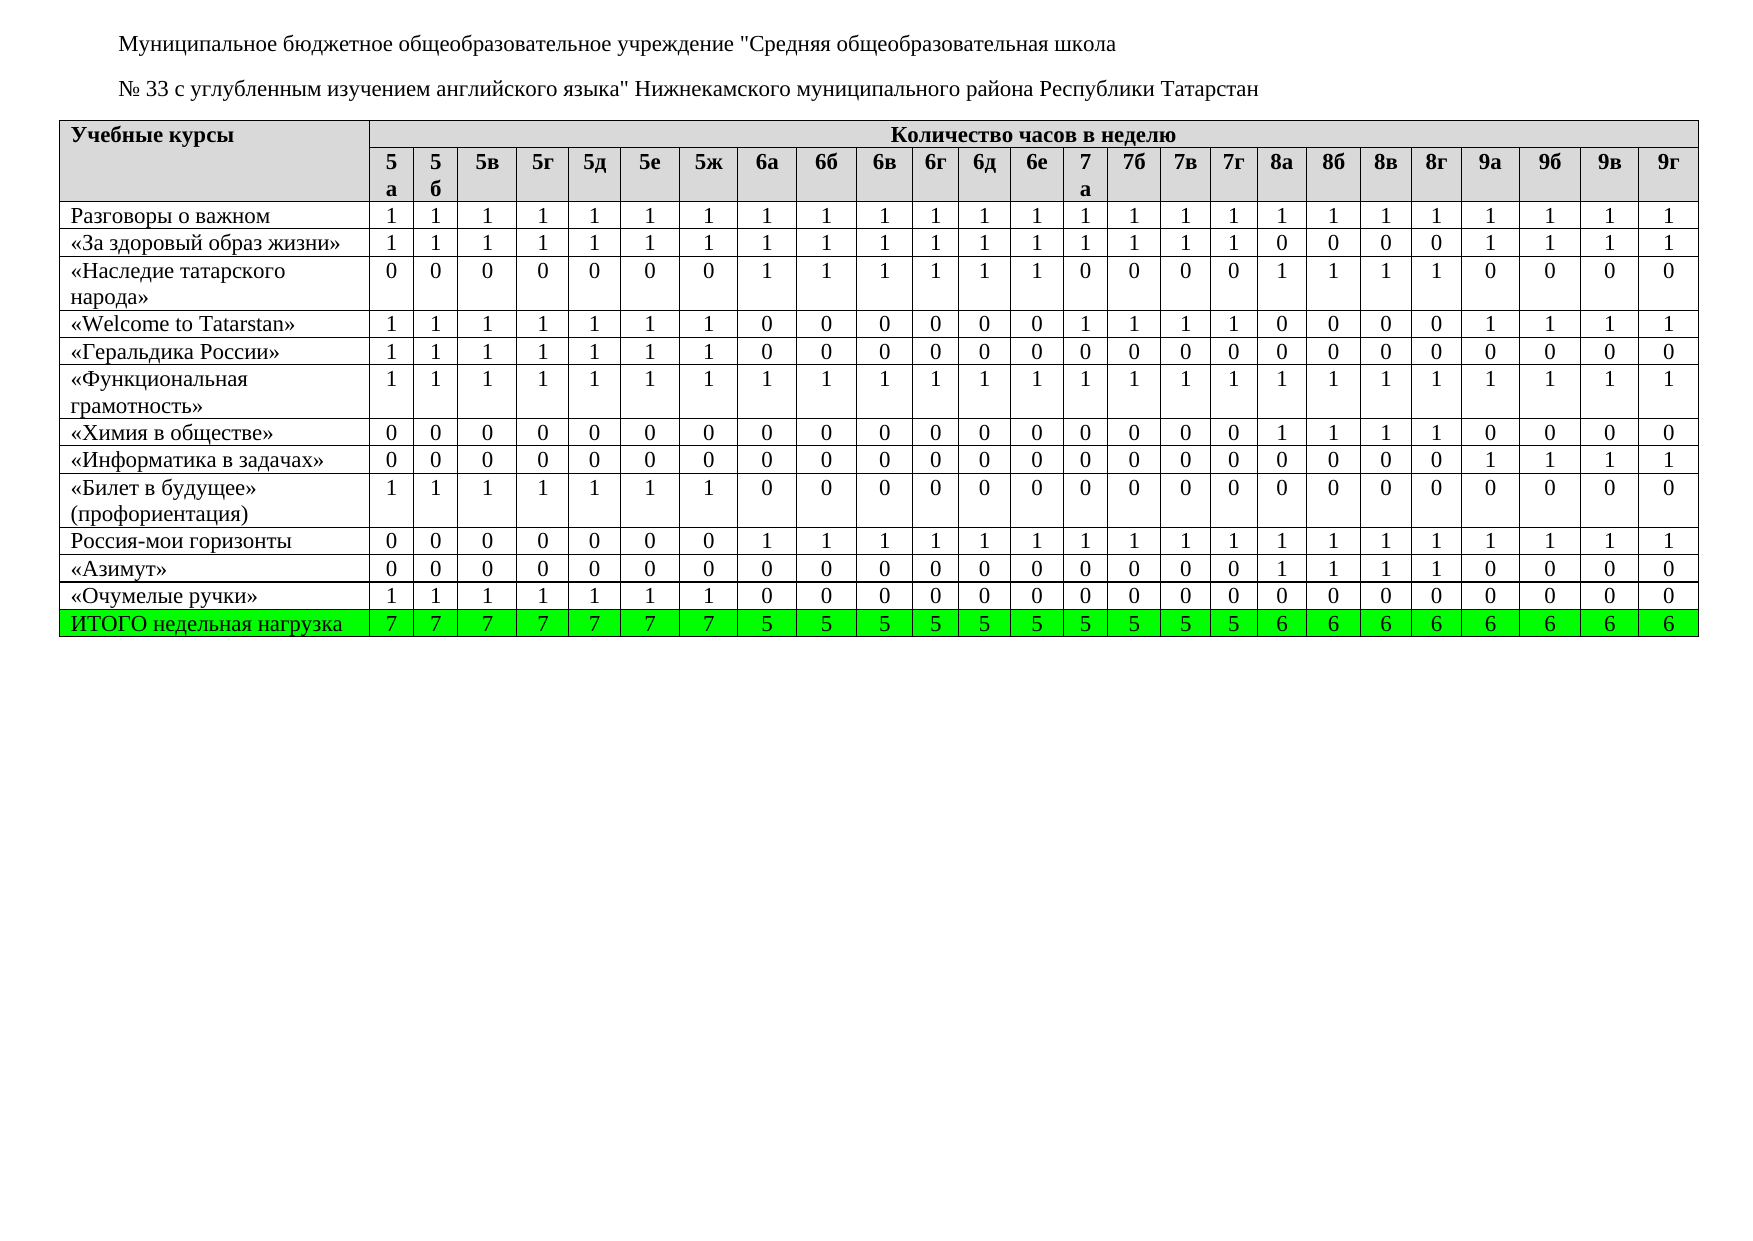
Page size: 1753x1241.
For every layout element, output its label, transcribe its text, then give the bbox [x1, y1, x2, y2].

table_cell 1 [1412, 202, 1461, 228]
table_cell 1 [1520, 202, 1580, 228]
table_cell 1 [458, 311, 516, 337]
table_cell 1 [1462, 446, 1519, 473]
table_cell 5б [414, 148, 457, 201]
table_cell 1 [1161, 528, 1210, 554]
table_cell 0 [797, 338, 856, 364]
table_cell 0 [1581, 419, 1638, 445]
table_cell 1 [370, 229, 413, 256]
table_cell 7 [621, 610, 679, 636]
table_cell 0 [797, 555, 856, 581]
table_cell 1 [1581, 311, 1638, 337]
table_cell 5а [370, 148, 413, 201]
table_cell 0 [1258, 474, 1306, 527]
table_cell 1 [680, 202, 737, 228]
table_cell 0 [1011, 446, 1063, 473]
table_cell 0 [680, 419, 737, 445]
table_cell 0 [370, 446, 413, 473]
table_cell 1 [370, 583, 413, 609]
table_cell 1 [621, 311, 679, 337]
table_cell 0 [569, 528, 620, 554]
table_cell 0 [1161, 257, 1210, 309]
table_cell 0 [1211, 257, 1257, 309]
table_cell 5 [738, 610, 796, 636]
table_cell 1 [680, 365, 737, 418]
table_cell 0 [959, 419, 1010, 445]
table_cell 1 [1361, 257, 1411, 309]
table_cell 0 [959, 446, 1010, 473]
table_cell 1 [913, 528, 958, 554]
table_cell 1 [569, 583, 620, 609]
table_cell 6 [1258, 610, 1306, 636]
table_cell 0 [370, 555, 413, 581]
table_cell 6 [1412, 610, 1461, 636]
table_cell 1 [1520, 311, 1580, 337]
table_cell 0 [1412, 474, 1461, 527]
table_cell 0 [621, 446, 679, 473]
table_cell 1 [569, 311, 620, 337]
table_cell 0 [857, 338, 912, 364]
table_cell 1 [1462, 229, 1519, 256]
table_cell 1 [569, 202, 620, 228]
text Муниципальное бюджетное общеобразовательное учреждение "Средняя общеобразовательная школа [118, 29, 1678, 56]
table_cell 0 [959, 583, 1010, 609]
table_cell 0 [1462, 257, 1519, 309]
table_cell 1 [1307, 555, 1360, 581]
table_cell 0 [414, 419, 457, 445]
table_cell 0 [1011, 419, 1063, 445]
table_cell 1 [1064, 365, 1107, 418]
table_cell 0 [1161, 419, 1210, 445]
table_cell 0 [458, 446, 516, 473]
table_cell 1 [1211, 311, 1257, 337]
table_cell 0 [738, 474, 796, 527]
table_cell 6 [1361, 610, 1411, 636]
table_cell 0 [1639, 419, 1698, 445]
table_cell «Функциональная грамотность» [60, 365, 369, 418]
table_cell 1 [414, 583, 457, 609]
table_cell 6в [857, 148, 912, 201]
table_cell 9в [1581, 148, 1638, 201]
table_cell 0 [1307, 311, 1360, 337]
table_cell 1 [1064, 528, 1107, 554]
table_cell 5 [913, 610, 958, 636]
table_cell 0 [1412, 446, 1461, 473]
table_cell 1 [414, 338, 457, 364]
table_cell 0 [1108, 419, 1160, 445]
table_cell 1 [569, 229, 620, 256]
table_cell 0 [959, 311, 1010, 337]
table_cell 1 [1412, 555, 1461, 581]
table_cell 1 [1064, 202, 1107, 228]
table_cell 6д [959, 148, 1010, 201]
table_cell 0 [1064, 555, 1107, 581]
table_cell 1 [1211, 229, 1257, 256]
table_cell 0 [857, 446, 912, 473]
table_cell 0 [517, 446, 568, 473]
table_cell 1 [1307, 365, 1360, 418]
table_cell 0 [959, 555, 1010, 581]
table_cell 0 [797, 311, 856, 337]
table_cell 0 [680, 257, 737, 309]
table_cell 0 [517, 419, 568, 445]
table_cell 1 [517, 474, 568, 527]
table_cell 0 [1258, 338, 1306, 364]
table_cell 1 [913, 257, 958, 309]
table_cell 1 [1011, 365, 1063, 418]
table_cell 1 [959, 202, 1010, 228]
table_cell 0 [959, 474, 1010, 527]
table_cell 1 [1108, 229, 1160, 256]
table_cell 5 [1011, 610, 1063, 636]
table_cell 1 [1581, 202, 1638, 228]
table_cell 1 [959, 528, 1010, 554]
table_cell 0 [458, 528, 516, 554]
table_cell 0 [913, 419, 958, 445]
table_cell 0 [913, 338, 958, 364]
table_cell 1 [959, 365, 1010, 418]
table_cell 1 [1361, 555, 1411, 581]
table_cell 1 [797, 229, 856, 256]
table_cell 1 [913, 202, 958, 228]
table_cell 0 [857, 555, 912, 581]
table_cell 1 [370, 338, 413, 364]
table_cell 0 [680, 528, 737, 554]
table_cell 6е [1011, 148, 1063, 201]
table_cell 1 [857, 528, 912, 554]
table_cell 8г [1412, 148, 1461, 201]
table_cell 1 [370, 202, 413, 228]
table_cell 1 [1412, 257, 1461, 309]
table_cell 0 [1108, 257, 1160, 309]
table_cell 1 [1258, 419, 1306, 445]
table_cell 0 [1161, 583, 1210, 609]
table_cell 0 [797, 419, 856, 445]
table_cell 7в [1161, 148, 1210, 201]
table_cell Разговоры о важном [60, 202, 369, 228]
table_cell 0 [857, 583, 912, 609]
table_cell 0 [1412, 583, 1461, 609]
table_cell 0 [738, 419, 796, 445]
table_cell 1 [1462, 528, 1519, 554]
table_cell 0 [414, 555, 457, 581]
table_cell 1 [959, 257, 1010, 309]
table_cell 1 [458, 229, 516, 256]
table_cell 1 [1307, 257, 1360, 309]
table_cell 0 [913, 474, 958, 527]
table_cell 0 [1581, 257, 1638, 309]
table_cell 1 [1108, 311, 1160, 337]
table_cell «Информатика в задачах» [60, 446, 369, 473]
table_cell 0 [797, 474, 856, 527]
table_cell 5 [1161, 610, 1210, 636]
table_cell 0 [1307, 474, 1360, 527]
table_cell 1 [1639, 446, 1698, 473]
table_cell 0 [1462, 555, 1519, 581]
table_cell 0 [1108, 446, 1160, 473]
table_cell 1 [1161, 311, 1210, 337]
table_cell 1 [1011, 202, 1063, 228]
table_cell 5 [857, 610, 912, 636]
table_cell 0 [738, 446, 796, 473]
table_cell 0 [1258, 229, 1306, 256]
table_cell 6б [797, 148, 856, 201]
table_cell 1 [1520, 528, 1580, 554]
table_cell 8б [1307, 148, 1360, 201]
table_cell 5ж [680, 148, 737, 201]
table_cell 1 [797, 202, 856, 228]
table_cell 1 [1258, 202, 1306, 228]
table_cell 1 [797, 365, 856, 418]
table_cell 0 [1161, 446, 1210, 473]
table_cell 1 [414, 311, 457, 337]
table_cell 0 [569, 257, 620, 309]
table_cell 1 [1639, 311, 1698, 337]
table_cell 1 [458, 202, 516, 228]
table_cell 0 [680, 555, 737, 581]
table_cell 0 [569, 446, 620, 473]
table_cell 7 [458, 610, 516, 636]
table_cell 0 [738, 311, 796, 337]
table_cell 0 [1211, 583, 1257, 609]
table_cell 1 [1211, 528, 1257, 554]
table_cell 6 [1581, 610, 1638, 636]
table_cell 1 [1361, 419, 1411, 445]
table_cell 1 [621, 338, 679, 364]
table_cell 0 [1211, 474, 1257, 527]
table_cell 0 [517, 257, 568, 309]
table_cell 5в [458, 148, 516, 201]
table_cell 1 [1211, 365, 1257, 418]
table_cell 0 [913, 583, 958, 609]
table_cell 1 [621, 474, 679, 527]
table_cell 8а [1258, 148, 1306, 201]
table_cell 0 [1307, 229, 1360, 256]
table_cell 1 [1639, 528, 1698, 554]
table_cell 0 [458, 555, 516, 581]
table_cell 1 [1412, 528, 1461, 554]
table_header Учебные курсы [60, 121, 369, 201]
table_cell 0 [1361, 583, 1411, 609]
table_cell 0 [1581, 338, 1638, 364]
table_cell 0 [1307, 446, 1360, 473]
table_cell 1 [1581, 446, 1638, 473]
table_cell 9б [1520, 148, 1580, 201]
table_cell 0 [1258, 311, 1306, 337]
table_cell 0 [1161, 555, 1210, 581]
table_cell 1 [414, 365, 457, 418]
table_cell 1 [797, 528, 856, 554]
table_cell 0 [857, 474, 912, 527]
table_cell 1 [959, 229, 1010, 256]
table_cell 9а [1462, 148, 1519, 201]
table_cell 1 [414, 229, 457, 256]
table_cell 0 [1581, 583, 1638, 609]
table_cell 1 [1462, 202, 1519, 228]
table_cell 5 [959, 610, 1010, 636]
table_cell 0 [1520, 419, 1580, 445]
table_cell 1 [738, 257, 796, 309]
table_cell 5 [1211, 610, 1257, 636]
table_cell 1 [517, 229, 568, 256]
table_cell 0 [913, 555, 958, 581]
table_cell 0 [1412, 229, 1461, 256]
table_cell 1 [1211, 202, 1257, 228]
table_cell 6г [913, 148, 958, 201]
table_cell 1 [370, 365, 413, 418]
table_cell 0 [1520, 257, 1580, 309]
table_cell 5е [621, 148, 679, 201]
table_cell 1 [1307, 528, 1360, 554]
table_cell 0 [1462, 419, 1519, 445]
table_cell 6 [1307, 610, 1360, 636]
table_cell 1 [738, 202, 796, 228]
table_cell 1 [1108, 202, 1160, 228]
table_cell 0 [1211, 555, 1257, 581]
table_cell 0 [1064, 338, 1107, 364]
table_cell 0 [797, 446, 856, 473]
table_cell 0 [797, 583, 856, 609]
table_cell 1 [458, 474, 516, 527]
table_cell 1 [1361, 365, 1411, 418]
table_cell 0 [1258, 446, 1306, 473]
table_cell 0 [1361, 311, 1411, 337]
table_cell 1 [1064, 311, 1107, 337]
table_cell 7б [1108, 148, 1160, 201]
table_cell 6 [1639, 610, 1698, 636]
table_cell 1 [1307, 419, 1360, 445]
table_cell 0 [1211, 446, 1257, 473]
table_cell 0 [458, 419, 516, 445]
table_cell 8в [1361, 148, 1411, 201]
table_cell 0 [1520, 583, 1580, 609]
table_cell 7 [414, 610, 457, 636]
table_cell 1 [1108, 528, 1160, 554]
table_cell 1 [1520, 229, 1580, 256]
table_cell 0 [1011, 474, 1063, 527]
table_cell 0 [569, 419, 620, 445]
table_cell 0 [1064, 419, 1107, 445]
table_cell 0 [1064, 474, 1107, 527]
table_cell 0 [1108, 338, 1160, 364]
table_cell 6 [1520, 610, 1580, 636]
table_cell 1 [1108, 365, 1160, 418]
table_cell 9г [1639, 148, 1698, 201]
table_cell 0 [517, 528, 568, 554]
table_cell 0 [1520, 474, 1580, 527]
table_cell 0 [414, 528, 457, 554]
table_cell 1 [1520, 446, 1580, 473]
table_cell 0 [1307, 583, 1360, 609]
table_cell 0 [1258, 583, 1306, 609]
table_cell 0 [458, 257, 516, 309]
table_cell 0 [1361, 338, 1411, 364]
text № 33 с углубленным изучением английского языка" Нижнекамского муниципального района Республики Татарстан [118, 75, 1678, 101]
table_cell «Наследие татарского народа» [60, 257, 369, 309]
table_cell 0 [738, 583, 796, 609]
table_cell 0 [1161, 474, 1210, 527]
table_cell 0 [1064, 583, 1107, 609]
table_cell 1 [1258, 365, 1306, 418]
table_cell 0 [1361, 446, 1411, 473]
table_cell 0 [1011, 338, 1063, 364]
table_cell 5 [1064, 610, 1107, 636]
table_cell 7 [680, 610, 737, 636]
table_cell 1 [621, 202, 679, 228]
table_cell 0 [1639, 257, 1698, 309]
table_cell «Welcome to Tatarstan» [60, 311, 369, 337]
table_cell 0 [913, 446, 958, 473]
table_cell 1 [738, 365, 796, 418]
table_cell «За здоровый образ жизни» [60, 229, 369, 256]
table_cell 0 [1161, 338, 1210, 364]
table_cell 6а [738, 148, 796, 201]
table_cell 1 [621, 365, 679, 418]
table_cell 1 [680, 583, 737, 609]
table_cell 0 [913, 311, 958, 337]
table_cell 0 [1361, 474, 1411, 527]
table_cell 0 [738, 555, 796, 581]
table_cell «Очумелые ручки» [60, 583, 369, 609]
table_cell 0 [959, 338, 1010, 364]
table_cell 1 [1307, 202, 1360, 228]
table_cell 0 [370, 419, 413, 445]
table_cell 1 [1361, 202, 1411, 228]
table_cell 0 [1011, 311, 1063, 337]
table_cell 0 [1639, 583, 1698, 609]
table_cell 0 [857, 419, 912, 445]
table_cell 1 [1412, 419, 1461, 445]
table_cell 0 [414, 257, 457, 309]
table_cell 1 [621, 229, 679, 256]
table_cell 7 [370, 610, 413, 636]
table_cell 1 [680, 474, 737, 527]
table_cell 7г [1211, 148, 1257, 201]
table_cell 5 [1108, 610, 1160, 636]
table_cell 1 [1361, 528, 1411, 554]
table_cell 0 [1412, 338, 1461, 364]
table_cell 0 [680, 446, 737, 473]
table_cell «Билет в будущее» (профориентация) [60, 474, 369, 527]
table_header Количество часов в неделю [370, 121, 1698, 147]
table_cell ИТОГО недельная нагрузка [60, 610, 369, 636]
table_cell 0 [1211, 338, 1257, 364]
table_cell 0 [1108, 583, 1160, 609]
table_cell 1 [1258, 555, 1306, 581]
table_cell 0 [1307, 338, 1360, 364]
table_cell 1 [680, 229, 737, 256]
table_cell 0 [621, 528, 679, 554]
table_cell 1 [414, 202, 457, 228]
table_cell 1 [1520, 365, 1580, 418]
table_cell 1 [1639, 229, 1698, 256]
table_cell 0 [1011, 583, 1063, 609]
table_cell 0 [370, 528, 413, 554]
table_cell 0 [414, 446, 457, 473]
table_cell 0 [1462, 338, 1519, 364]
table_cell 1 [569, 365, 620, 418]
table_cell 1 [1011, 229, 1063, 256]
table_cell 1 [569, 474, 620, 527]
table_cell 1 [913, 365, 958, 418]
table_cell 0 [1581, 555, 1638, 581]
table_cell 0 [1639, 474, 1698, 527]
table_cell 0 [621, 555, 679, 581]
table_cell 0 [738, 338, 796, 364]
table_cell 0 [1011, 555, 1063, 581]
table_cell 1 [1462, 365, 1519, 418]
table_cell Россия-мои горизонты [60, 528, 369, 554]
table_cell 1 [1258, 528, 1306, 554]
table_cell 0 [1108, 474, 1160, 527]
table_cell 0 [621, 419, 679, 445]
table_cell 1 [517, 311, 568, 337]
table_cell 0 [1462, 474, 1519, 527]
table_cell 1 [1581, 365, 1638, 418]
table_cell 1 [517, 202, 568, 228]
table_cell 1 [569, 338, 620, 364]
table_cell 1 [1639, 202, 1698, 228]
table_cell 0 [1108, 555, 1160, 581]
table_cell 1 [458, 365, 516, 418]
table_cell 1 [857, 202, 912, 228]
table_cell 1 [913, 229, 958, 256]
table_cell 1 [738, 528, 796, 554]
table_cell 1 [458, 338, 516, 364]
table_cell 1 [738, 229, 796, 256]
table_cell 5г [517, 148, 568, 201]
table_cell 0 [1361, 229, 1411, 256]
table_cell 1 [1462, 311, 1519, 337]
table_cell 0 [1211, 419, 1257, 445]
table_cell 1 [1011, 257, 1063, 309]
table_cell 0 [1520, 555, 1580, 581]
table_cell 0 [1412, 311, 1461, 337]
table_cell 1 [1161, 202, 1210, 228]
table_cell 0 [1064, 257, 1107, 309]
table_cell 1 [1581, 528, 1638, 554]
table_cell 5д [569, 148, 620, 201]
table_cell 1 [517, 365, 568, 418]
table_cell 1 [1412, 365, 1461, 418]
table_cell 7а [1064, 148, 1107, 201]
table_cell «Химия в обществе» [60, 419, 369, 445]
table_cell 6 [1462, 610, 1519, 636]
table_cell 1 [1161, 365, 1210, 418]
table_cell 7 [569, 610, 620, 636]
table_cell 1 [517, 338, 568, 364]
table_cell «Геральдика России» [60, 338, 369, 364]
table_cell 1 [1639, 365, 1698, 418]
table_cell 1 [1064, 229, 1107, 256]
table_cell 1 [797, 257, 856, 309]
table_cell 1 [414, 474, 457, 527]
table_cell 1 [1161, 229, 1210, 256]
table_cell 1 [680, 311, 737, 337]
table_cell 1 [370, 474, 413, 527]
table_cell 7 [517, 610, 568, 636]
table_cell 1 [1011, 528, 1063, 554]
table_cell «Азимут» [60, 555, 369, 581]
table_cell 1 [517, 583, 568, 609]
table_cell 0 [621, 257, 679, 309]
table_cell 0 [1462, 583, 1519, 609]
table_cell 1 [458, 583, 516, 609]
table_cell 1 [1581, 229, 1638, 256]
table_cell 0 [370, 257, 413, 309]
table_cell 0 [857, 311, 912, 337]
table_cell 0 [569, 555, 620, 581]
table_cell 1 [680, 338, 737, 364]
table_cell 0 [1520, 338, 1580, 364]
table_cell 1 [370, 311, 413, 337]
table_cell 1 [857, 229, 912, 256]
table_cell 1 [857, 257, 912, 309]
table_cell 0 [1639, 555, 1698, 581]
table_cell 0 [517, 555, 568, 581]
table_cell 0 [1581, 474, 1638, 527]
table_cell 5 [797, 610, 856, 636]
table_cell 1 [1258, 257, 1306, 309]
table_cell 1 [621, 583, 679, 609]
table_cell 0 [1639, 338, 1698, 364]
table_cell 1 [857, 365, 912, 418]
table_cell 0 [1064, 446, 1107, 473]
